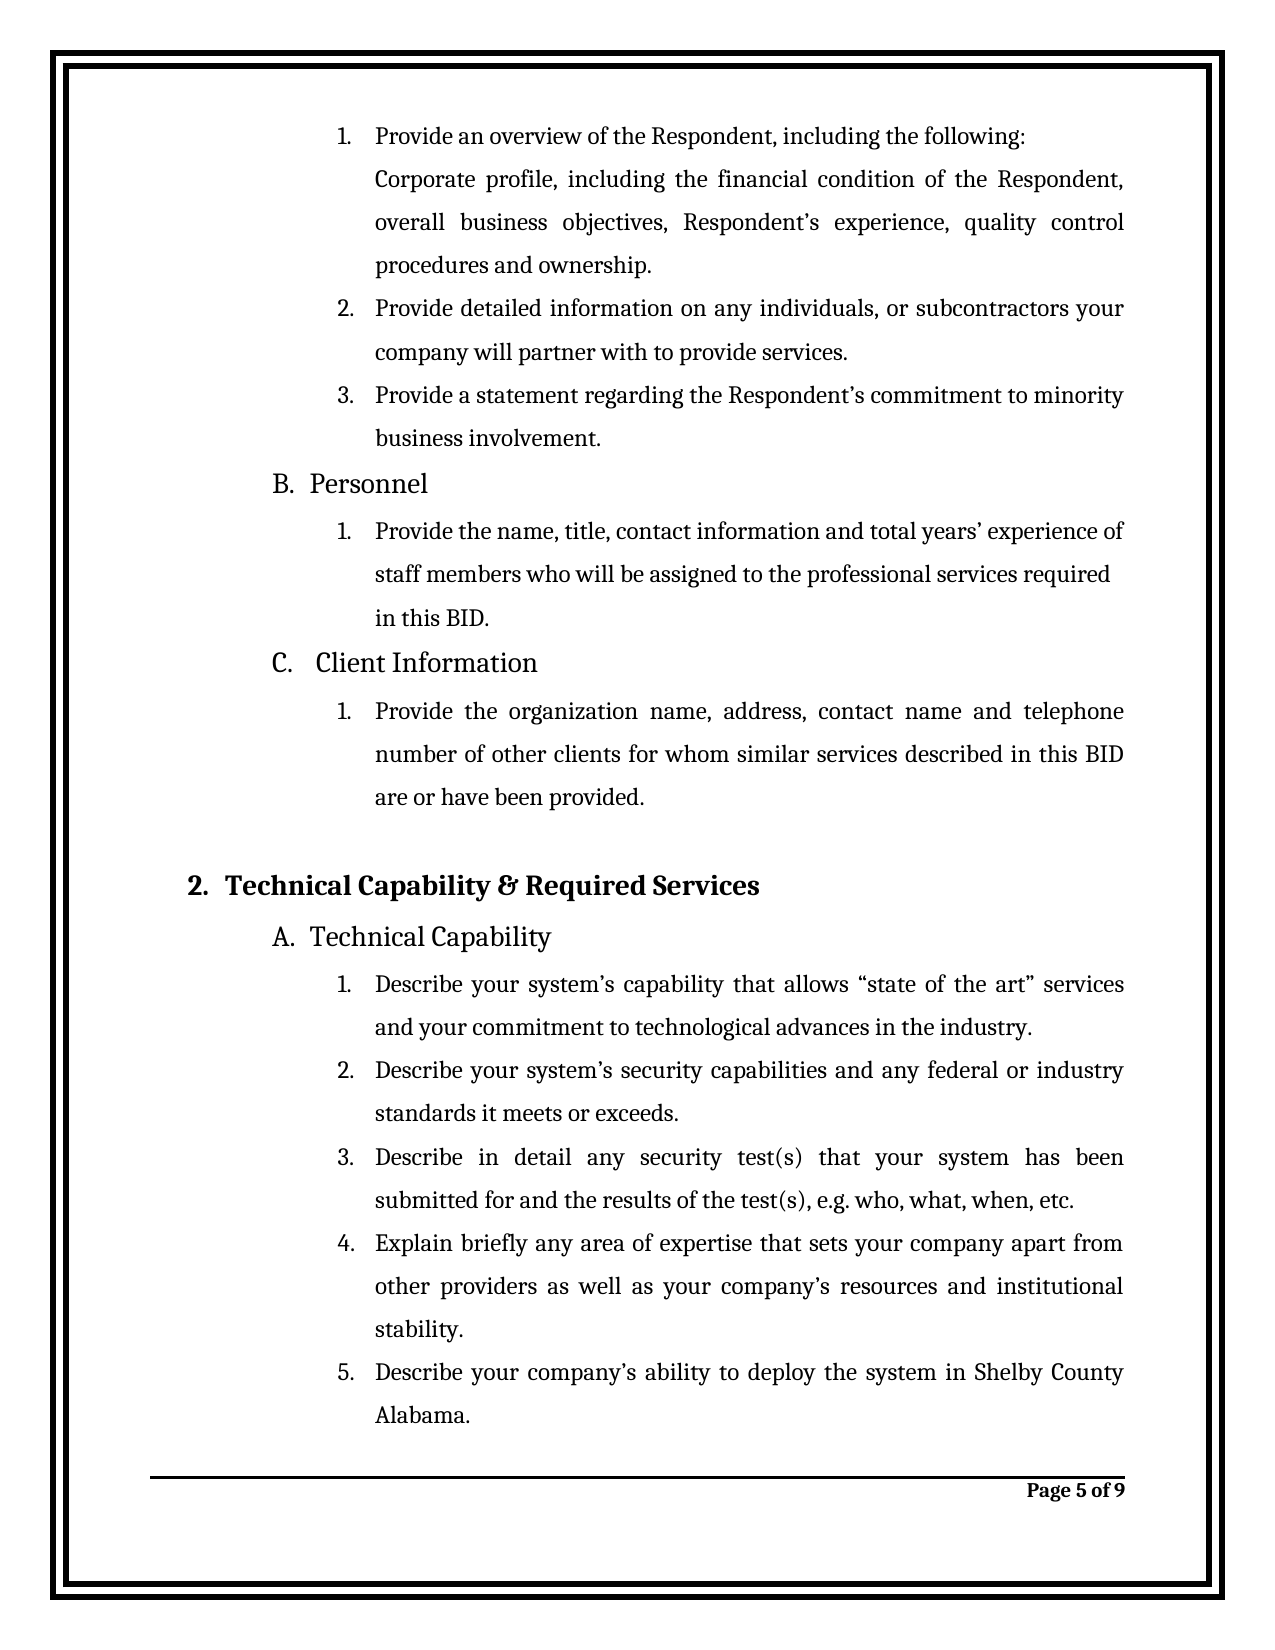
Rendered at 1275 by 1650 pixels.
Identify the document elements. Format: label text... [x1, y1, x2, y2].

list Technical Capability & Required Services [187, 869, 1125, 903]
list Provide the name, title, contact information and total years’ experience of staff members who will be assigned to the professional services required in this BID. [337, 517, 1125, 632]
list Technical Capability [272, 920, 1125, 953]
list Personnel [272, 467, 1125, 500]
list Describe your system’s capability that allows “state of the art” services and your commitment to technological advances in the industry. [337, 970, 1125, 1042]
list Client Information [272, 647, 1125, 680]
list Provide detailed information on any individuals, or subcontractors your company will partner with to provide services. [337, 294, 1125, 366]
text Corporate profile, including the financial condition of the Respondent, overall business objectives, Respondent’s experience, quality control procedures and ownership. [375, 165, 1125, 280]
list Explain briefly any area of expertise that sets your company apart from other providers as well as your company’s resources and institutional stability. [337, 1229, 1125, 1344]
list Provide the organization name, address, contact name and telephone number of other clients for whom similar services described in this BID are or have been provided. [337, 697, 1125, 812]
list Describe your system’s security capabilities and any federal or industry standards it meets or exceeds. [337, 1056, 1125, 1128]
list Provide an overview of the Respondent, including the following: [337, 122, 1125, 151]
list Describe your company’s ability to deploy the system in Shelby County Alabama. [337, 1358, 1125, 1430]
list Provide a statement regarding the Respondent’s commitment to minority business involvement. [337, 381, 1125, 452]
list Describe in detail any security test(s) that your system has been submitted for and the results of the test(s), e.g. who, what, when, etc. [337, 1142, 1125, 1214]
